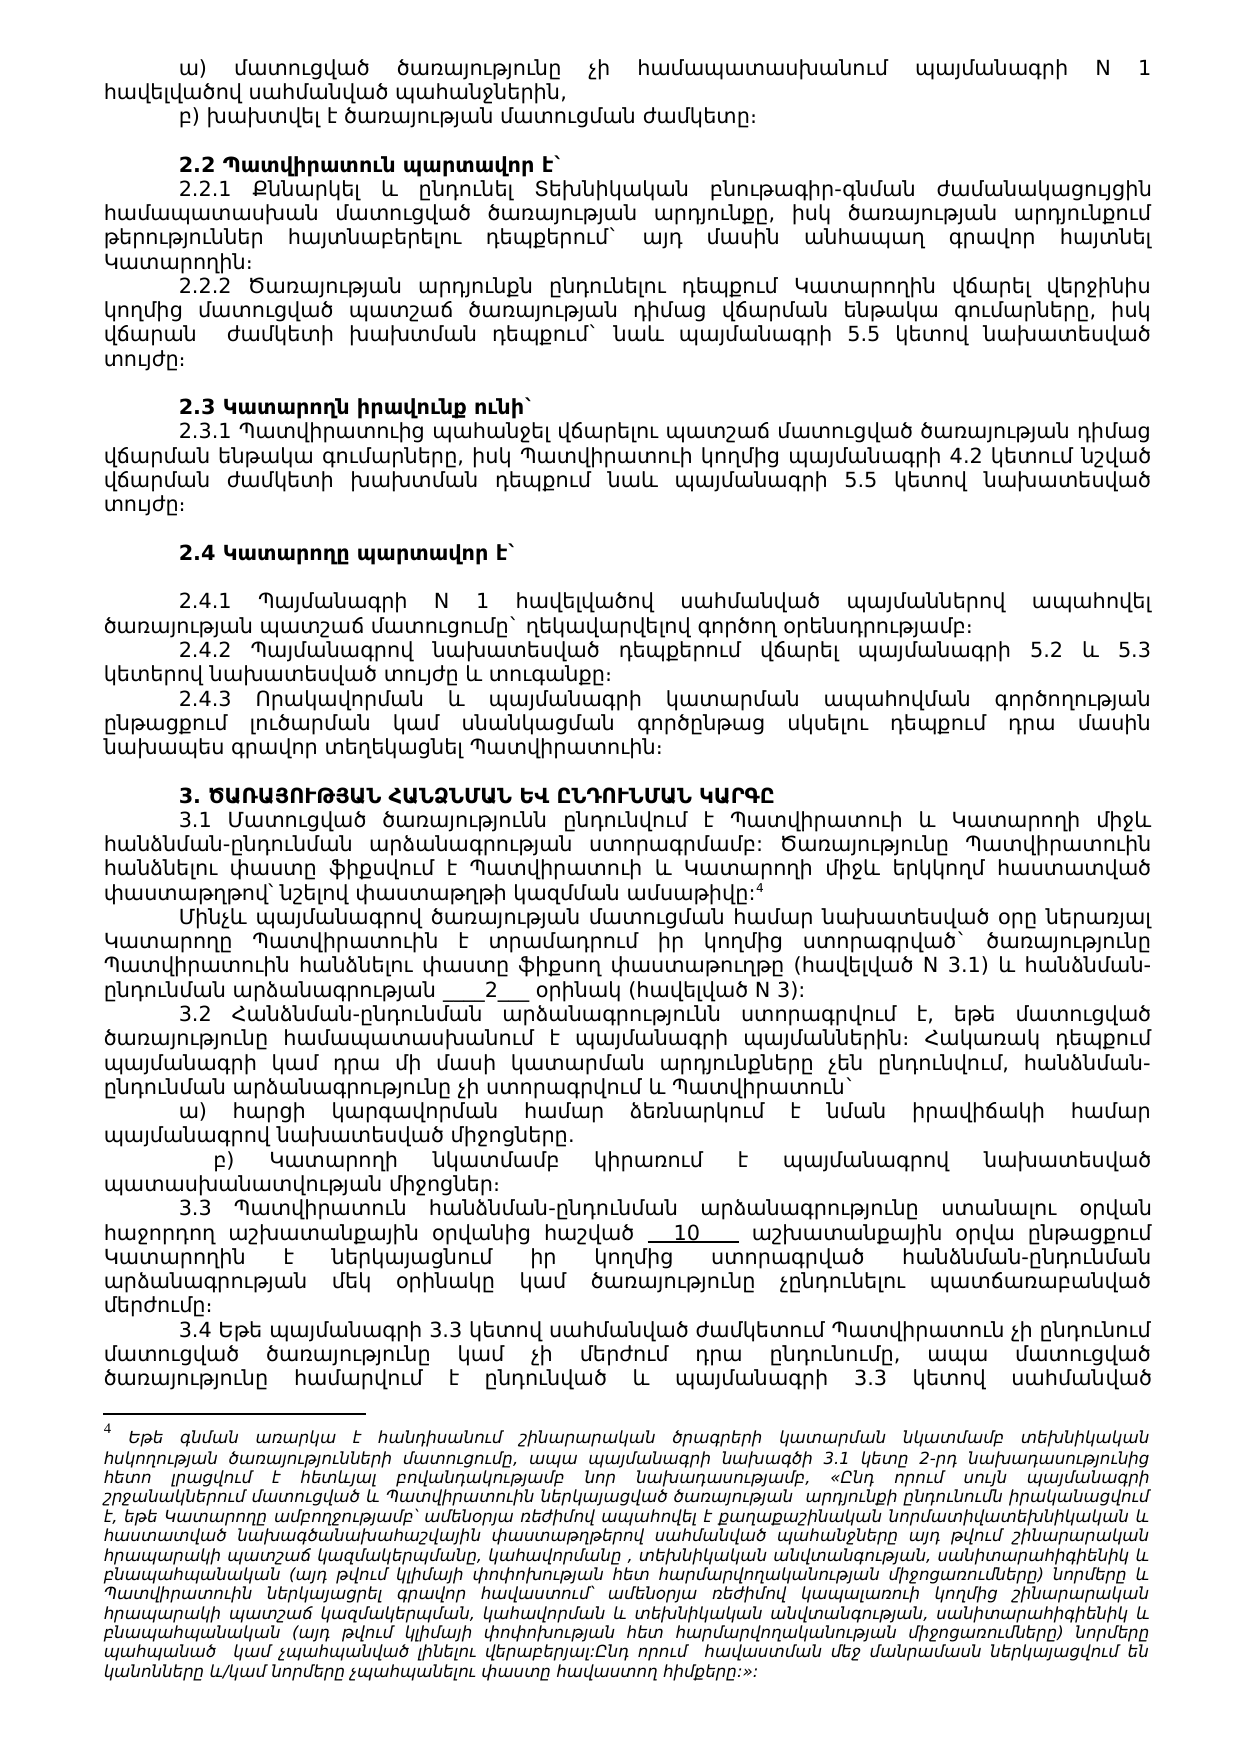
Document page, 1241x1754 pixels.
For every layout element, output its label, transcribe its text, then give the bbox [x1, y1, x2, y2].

text Մինչև պայմանագրով ծառայության մատուցման համար նախատեսված օրը ներառյալ Կատարողը Պատվիրատուին է տրամադրում իր կողմից ստորագրված` ծառայությունը Պատվիրատուին հանձնելու փաստը ֆիքսող փաստաթուղթը (հավելված N 3.1) և հանձնման-ընդունման արձանագրության ____2___ օրինակ (հավելված N 3): [103, 905, 1152, 1002]
text 2.2.1 Քննարկել և ընդունել Տեխնիկական բնութագիր-գնման ժամանակացույցին համապատասխան մատուցված ծառայության արդյունքը, իսկ ծառայության արդյունքում թերություններ հայտնաբերելու դեպքերում` այդ մասին անհապաղ գրավոր հայտնել Կատարողին։ [103, 177, 1152, 274]
text 2.3.1 Պատվիրատուից պահանջել վճարելու պատշաճ մատուցված ծառայության դիմաց վճարման ենթակա գումարները, իսկ Պատվիրատուի կողմից պայմանագրի 4.2 կետում նշված վճարման ժամկետի խախտման դեպքում նաև պայմանագրի 5.5 կետով նախատեսված տույժը։ [103, 419, 1152, 517]
text բ) խախտվել է ծառայության մատուցման ժամկետը։ [103, 104, 1152, 128]
text 2.4 Կատարողը պարտավոր է` [103, 541, 1152, 565]
text 3.3 Պատվիրատուն հանձնման-ընդունման արձանագրությունը ստանալու օրվան հաջորդող աշխատանքային օրվանից հաշված 10 աշխատանքային օրվա ընթացքում Կատարողին է ներկայացնում իր կողմից ստորագրված հանձնման-ընդունման արձանագրության մեկ օրինակը կամ ծառայությունը չընդունելու պատճառաբանված մերժումը։ [103, 1196, 1152, 1318]
text 3.2 Հանձնման-ընդունման արձանագրությունն ստորագրվում է, եթե մատուցված ծառայությունը համապատասխանում է պայմանագրի պայմաններին։ Հակառակ դեպքում պայմանագրի կամ դրա մի մասի կատարման արդյունքները չեն ընդունվում, հանձնման-ընդունման արձանագրությունը չի ստորագրվում և Պատվիրատուն` [103, 1002, 1152, 1099]
text բ) Կատարողի նկատմամբ կիրառում է պայմանագրով նախատեսված պատասխանատվության միջոցներ։ [103, 1148, 1152, 1196]
text 2.4.3 Որակավորման և պայմանագրի կատարման ապահովման գործողության ընթացքում լուծարման կամ սնանկացման գործընթաց սկսելու դեպքում դրա մասին նախապես գրավոր տեղեկացնել Պատվիրատուին։ [103, 687, 1152, 759]
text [103, 1318, 1152, 1390]
text 2.2.2 Ծառայության արդյունքն ընդունելու դեպքում Կատարողին վճարել վերջինիս կողմից մատուցված պատշաճ ծառայության դիմաց վճարման ենթակա գումարները, իսկ վճարան ժամկետի խախտման դեպքում` նաև պայմանագրի 5.5 կետով նախատեսված տույժը։ [103, 274, 1152, 371]
text 2.4.2 Պայմանագրով նախատեսված դեպքերում վճարել պայմանագրի 5.2 և 5.3 կետերով նախատեսված տույժը և տուգանքը։ [103, 638, 1152, 687]
text ա) հարցի կարգավորման համար ձեռնարկում է նման իրավիճակի համար պայմանագրով նախատեսված միջոցները. [103, 1099, 1152, 1148]
text 2.4.1 Պայմանագրի N 1 հավելվածով սահմանված պայմաններով ապահովել ծառայության պատշաճ մատուցումը` ղեկավարվելով գործող օրենսդրությամբ։ [103, 589, 1152, 638]
text ա) մատուցված ծառայությունը չի համապատասխանում պայմանագրի N 1 հավելվածով սահմանված պահանջներին, [103, 56, 1152, 104]
text 3. ԾԱՌԱՅՈՒԹՅԱՆ ՀԱՆՁՆՄԱՆ ԵՎ ԸՆԴՈՒՆՄԱՆ ԿԱՐԳԸ [103, 784, 1152, 808]
text 2.3 Կատարողն իրավունք ունի` [103, 395, 1152, 419]
text 3.1 Մատուցված ծառայությունն ընդունվում է Պատվիրատուի և Կատարողի միջև հանձնման-ընդունման արձանագրության ստորագրմամբ: Ծառայությունը Պատվիրատուին հանձնելու փաստը ֆիքսվում է Պատվիրատուի և Կատարողի միջև երկկողմ հաստատված փաստաթղթով՝ նշելով փաստաթղթի կազմման ամսաթիվը: [103, 808, 1152, 905]
text 2.2 Պատվիրատուն պարտավոր է` [103, 153, 1152, 177]
